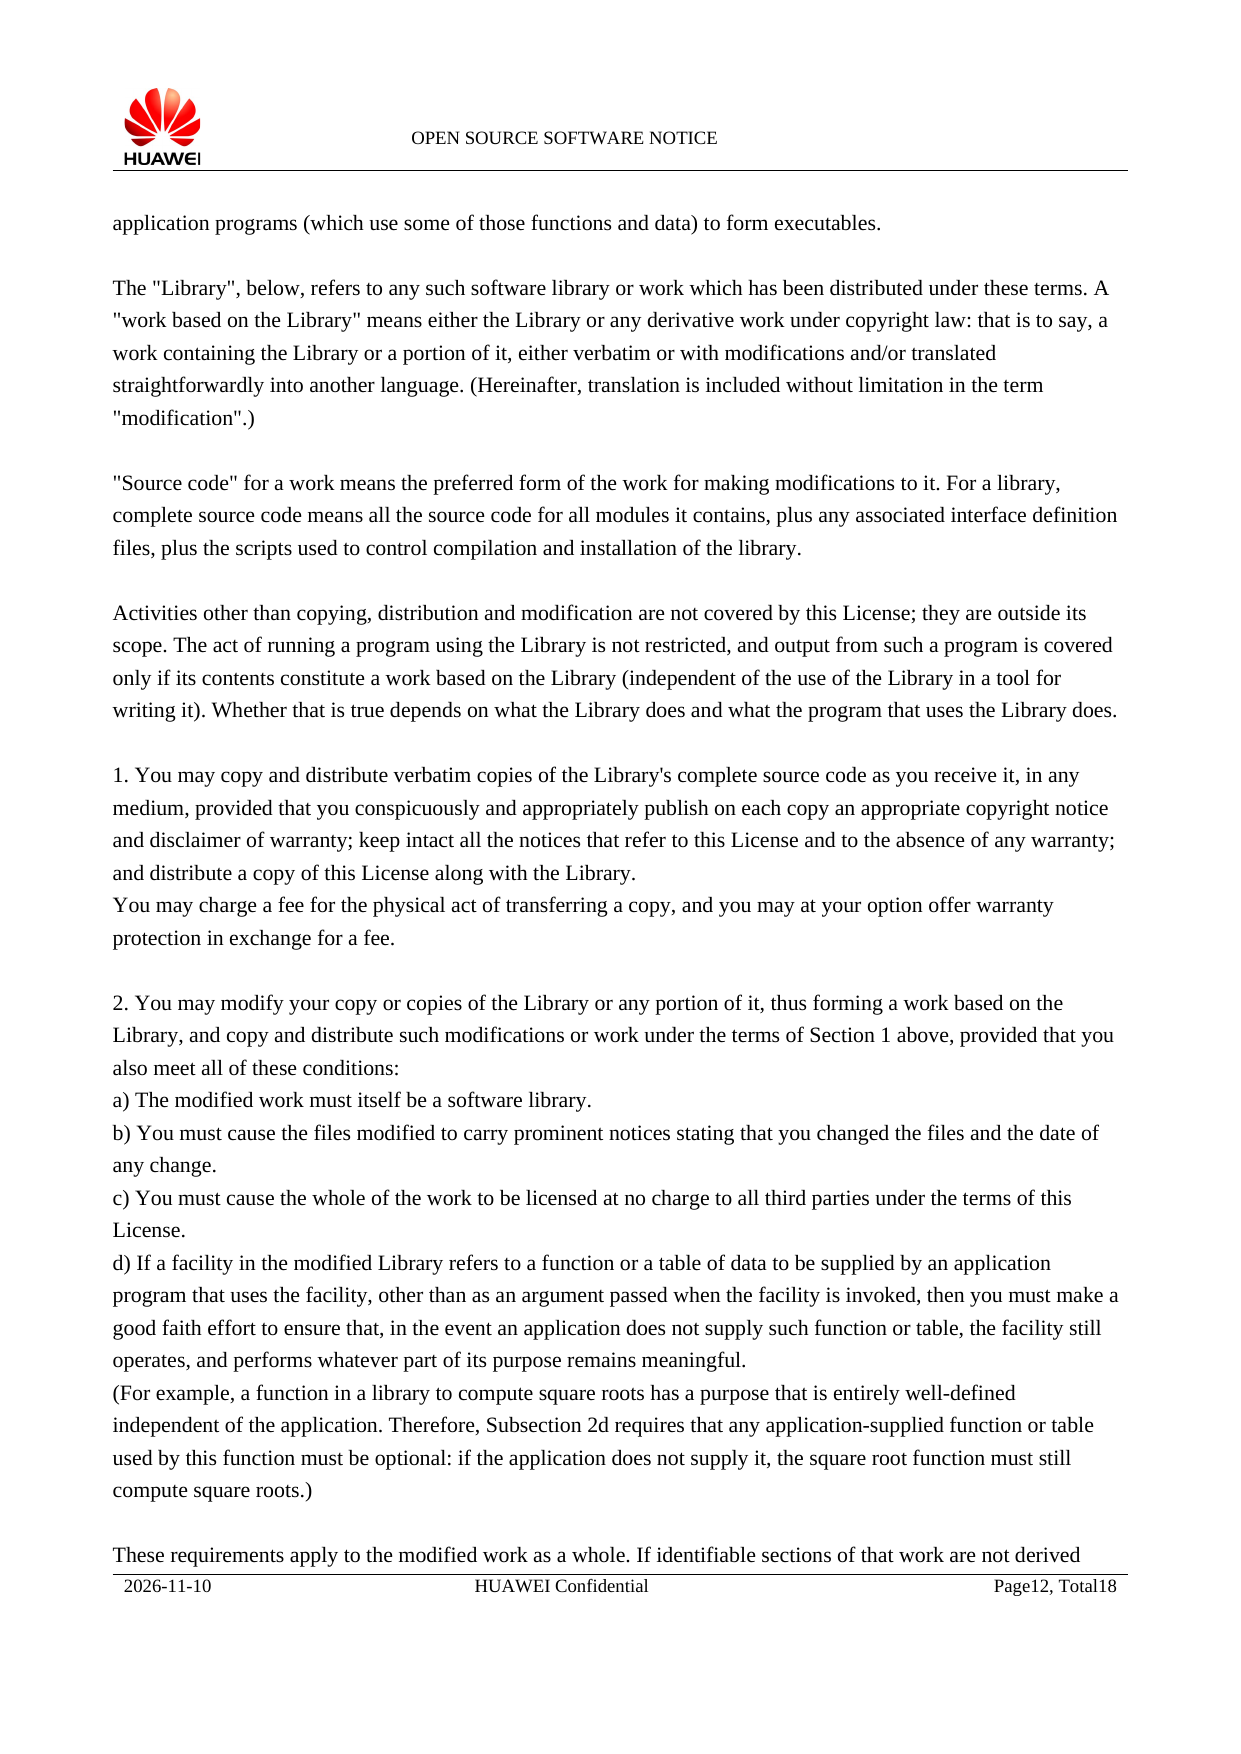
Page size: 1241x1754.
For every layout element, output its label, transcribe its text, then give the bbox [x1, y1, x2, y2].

picture [124, 88, 201, 165]
